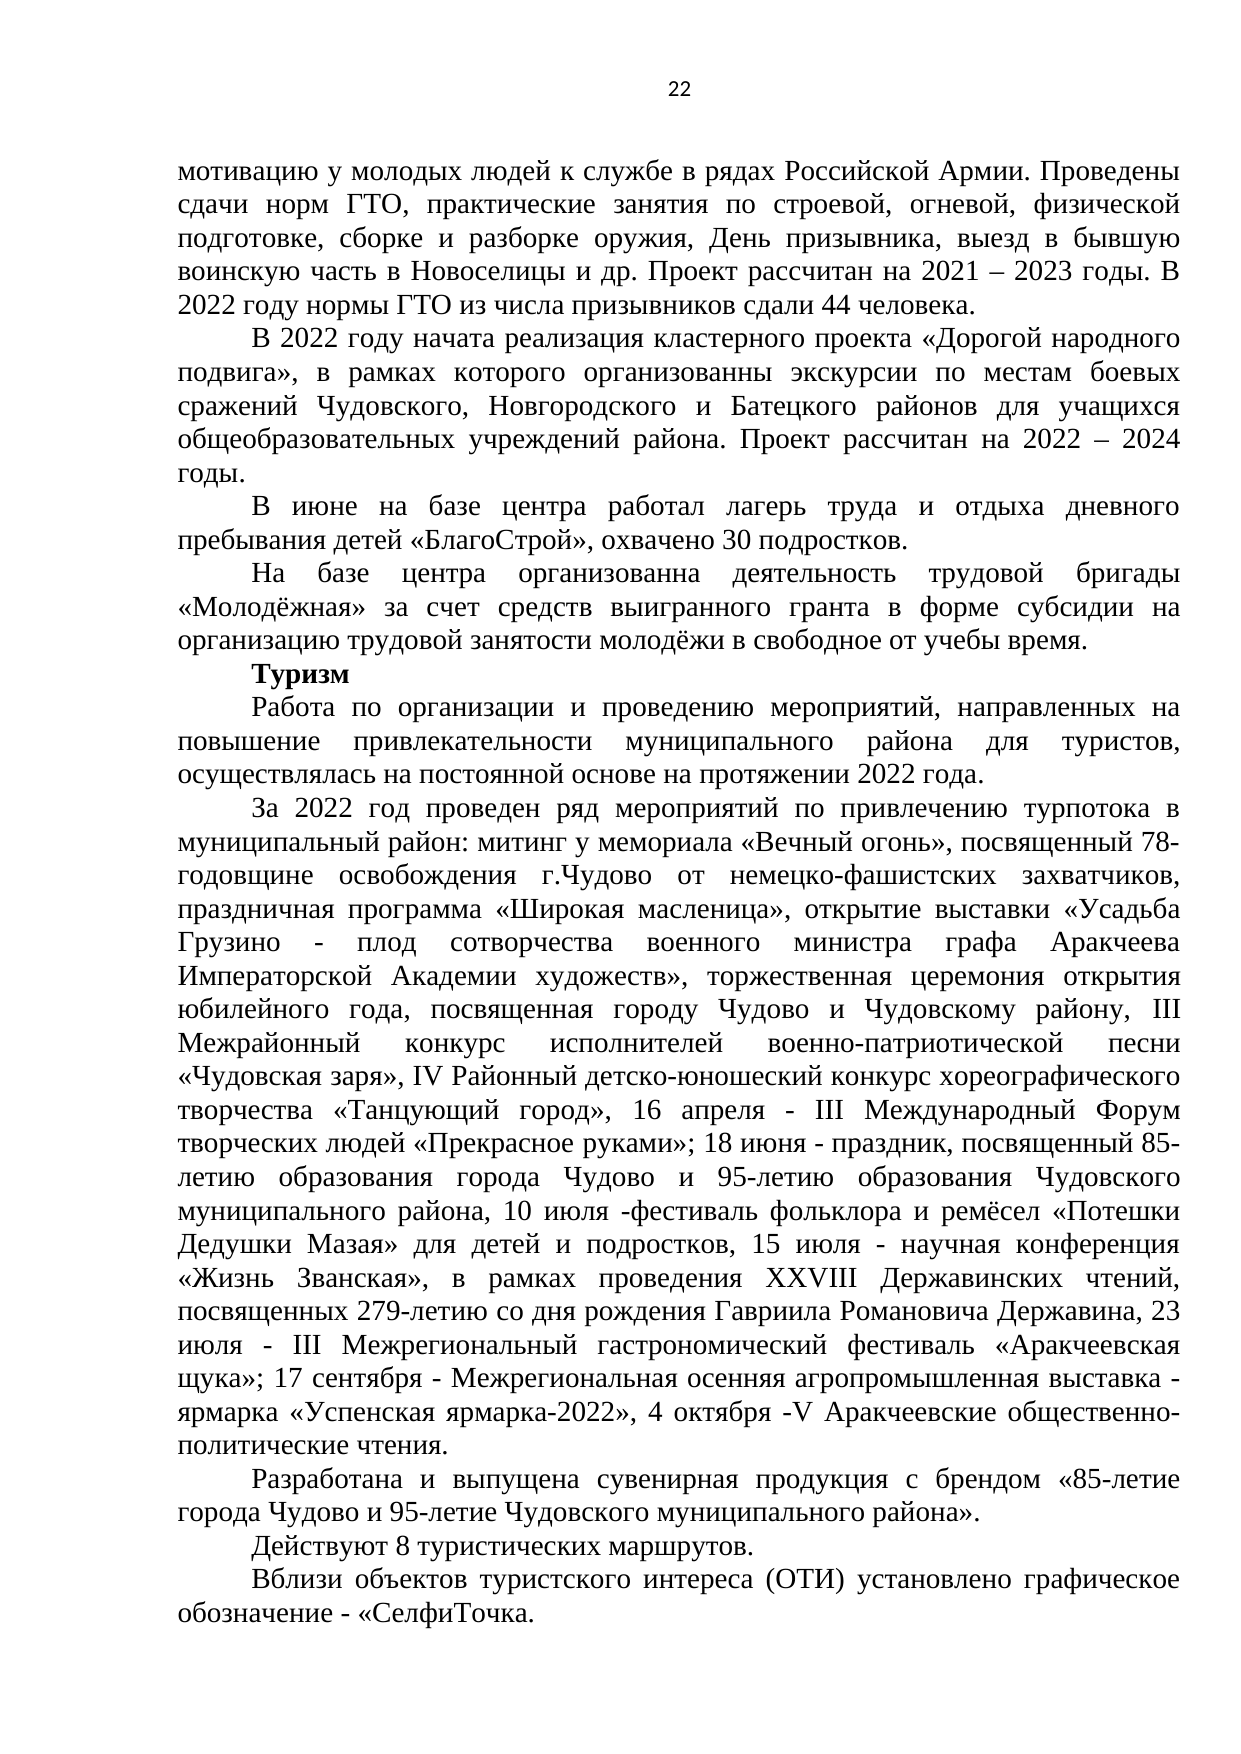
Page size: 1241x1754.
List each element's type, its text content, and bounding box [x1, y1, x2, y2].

text Разработана и выпущена сувенирная продукция с брендом «85-летие города Чудово и 95-летие Чудовского муниципального района». [177, 1461, 1181, 1528]
text Действуют 8 туристических маршрутов. [177, 1528, 1181, 1562]
text На базе центра организованна деятельность трудовой бригады «Молодёжная» за счет средств выигранного гранта в форме субсидии на организацию трудовой занятости молодёжи в свободное от учебы время. [177, 555, 1181, 656]
text Туризм [177, 656, 1181, 689]
text В июне на базе центра работал лагерь труда и отдыха дневного пребывания детей «БлагоСтрой», охвачено 30 подростков. [177, 488, 1181, 555]
text В 2022 году начата реализация кластерного проекта «Дорогой народного подвига», в рамках которого организованны экскурсии по местам боевых сражений Чудовского, Новгородского и Батецкого районов для учащихся общеобразовательных учреждений района. Проект рассчитан на 2022 – 2024 годы. [177, 321, 1181, 488]
text Работа по организации и проведению мероприятий, направленных на повышение привлекательности муниципального района для туристов, осуществлялась на постоянной основе на протяжении 2022 года. [177, 689, 1181, 790]
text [177, 153, 1181, 321]
text Вблизи объектов туристского интереса (ОТИ) установлено графическое обозначение - «СелфиТочка. [177, 1562, 1181, 1629]
text За 2022 год проведен ряд мероприятий по привлечению турпотока в муниципальный район: митинг у мемориала «Вечный огонь», посвященный 78-годовщине освобождения г.Чудово от немецко-фашистских захватчиков, праздничная программа «Широкая масленица», открытие выставки «Усадьба Грузино - плод сотворчества военного министра графа Аракчеева Императорской Академии художеств», торжественная церемония открытия юбилейного года, посвященная городу Чудово и Чудовскому району, III Межрайонный конкурс исполнителей военно-патриотической песни «Чудовская заря», IV Районный детско-юношеский конкурс хореографического творчества «Танцующий город», 16 апреля - III Международный Форум творческих людей «Прекрасное руками»; 18 июня - праздник, посвященный 85-летию образования города Чудово и 95-летию образования Чудовского муниципального района, 10 июля -фестиваль фольклора и ремёсел «Потешки Дедушки Мазая» для детей и подростков, 15 июля - научная конференция «Жизнь Званская», в рамках проведения XXVIII Державинских чтений, посвященных 279-летию со дня рождения Гавриила Романовича Державина, 23 июля - III Межрегиональный гастрономический фестиваль «Аракчеевская щука»; 17 сентября - Межрегиональная осенняя агропромышленная выставка - ярмарка «Успенская ярмарка-2022», 4 октября -V Аракчеевские общественно-политические чтения. [177, 790, 1181, 1461]
